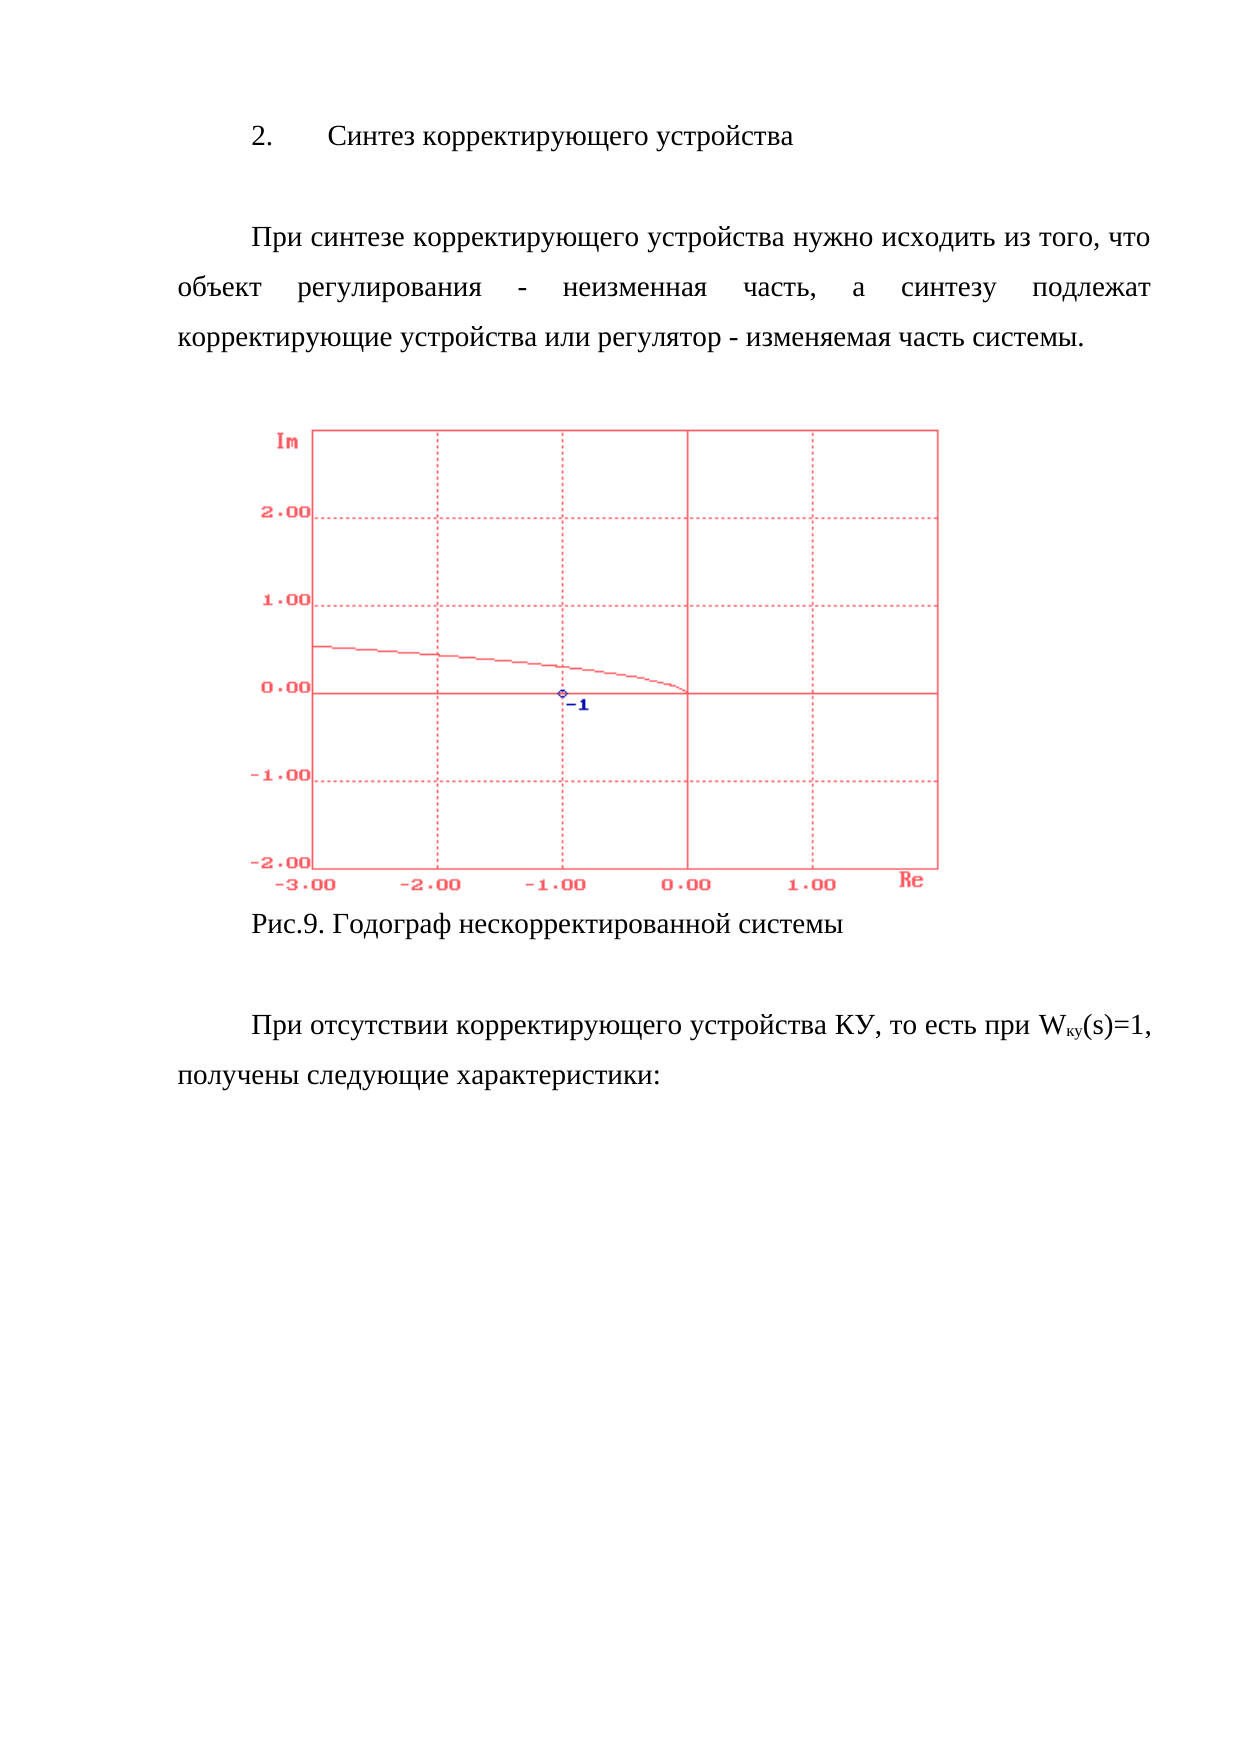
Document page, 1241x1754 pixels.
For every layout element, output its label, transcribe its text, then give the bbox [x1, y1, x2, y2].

list Синтез корректирующего устройства [177, 118, 1152, 152]
text При синтезе корректирующего устройства нужно исходить из того, что объект регулирования - неизменная часть, а синтезу подлежат корректирующие устройства или регулятор - изменяемая часть системы. [177, 219, 1152, 353]
text Рис.9. Годограф нескорректированной системы [177, 906, 1152, 940]
text При отсутствии корректирующего устройства КУ, то есть при Wку(s)=1, получены следующие характеристики: [177, 1007, 1152, 1091]
picture [251, 419, 942, 892]
